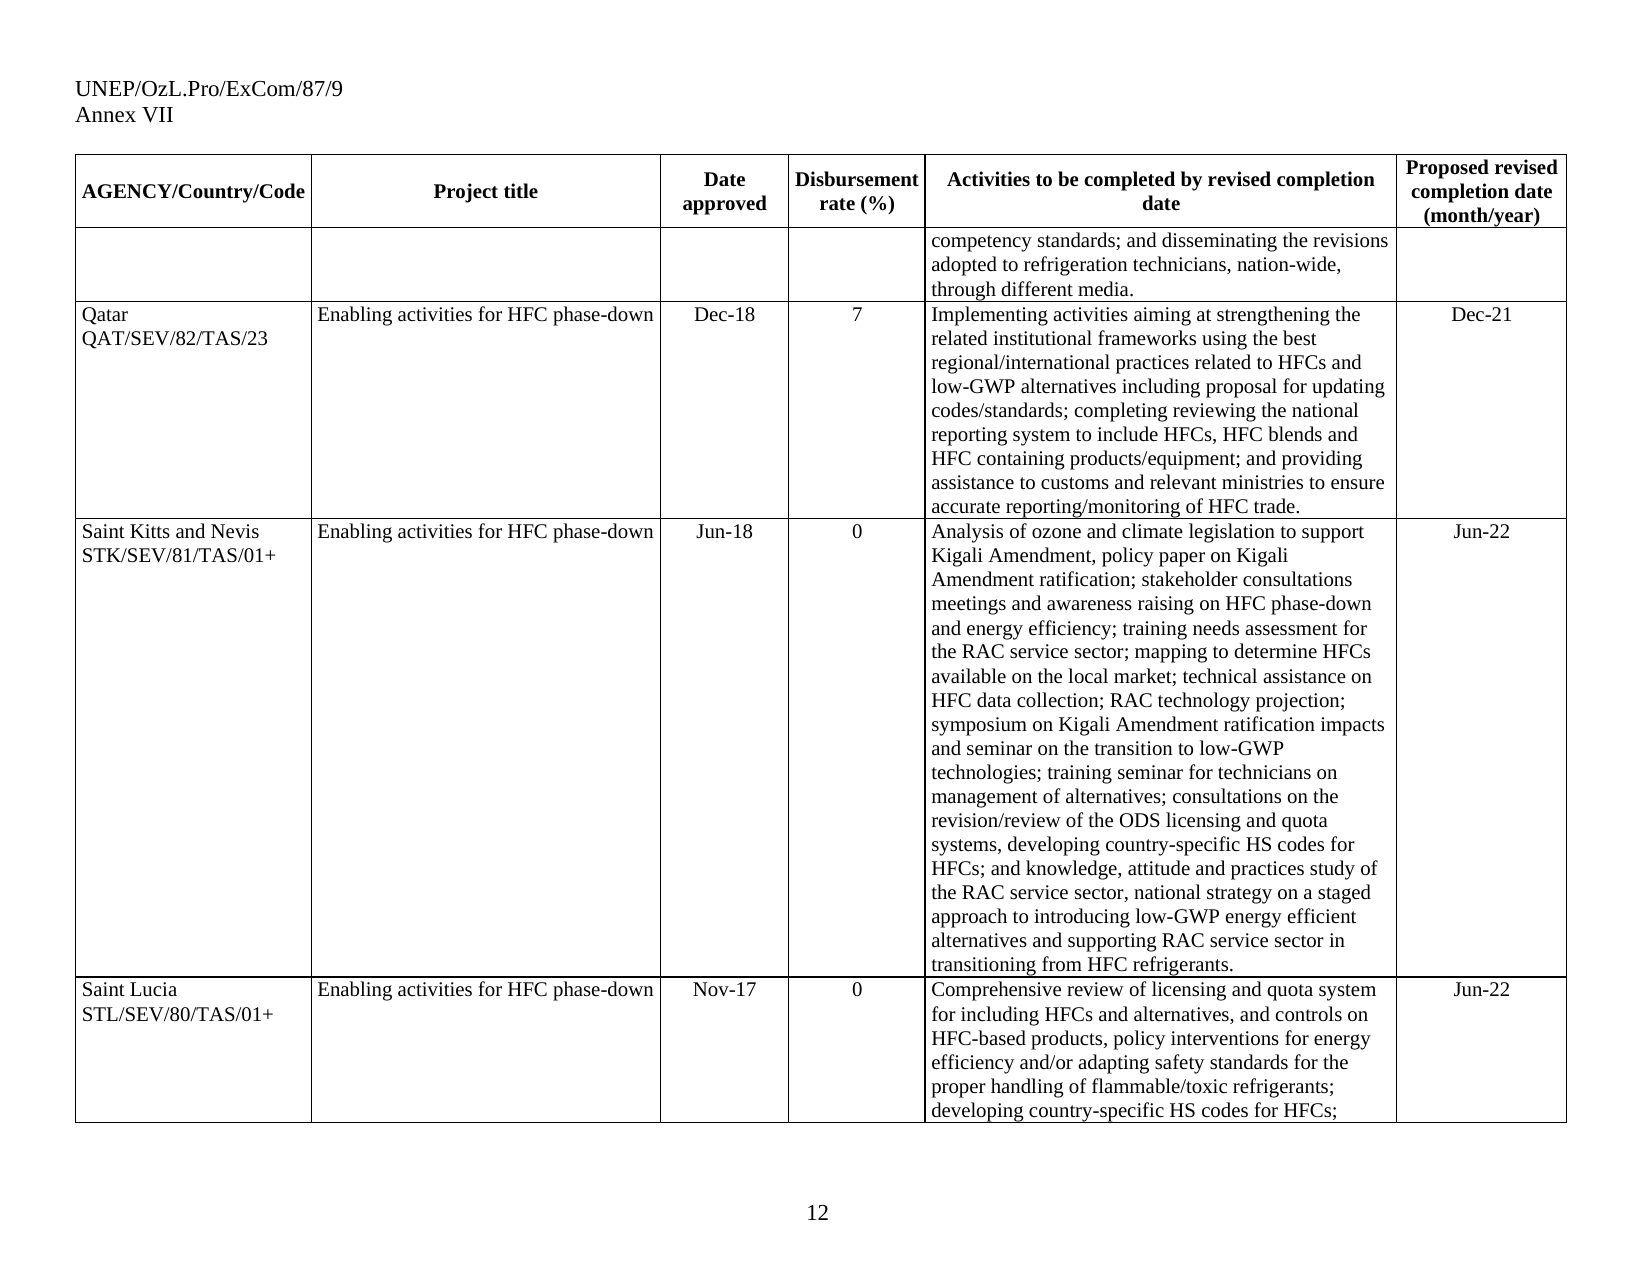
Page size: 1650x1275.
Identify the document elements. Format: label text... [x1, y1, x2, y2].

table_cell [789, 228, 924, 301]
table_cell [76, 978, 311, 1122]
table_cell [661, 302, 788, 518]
table_header AGENCY/Country/Code [76, 155, 311, 227]
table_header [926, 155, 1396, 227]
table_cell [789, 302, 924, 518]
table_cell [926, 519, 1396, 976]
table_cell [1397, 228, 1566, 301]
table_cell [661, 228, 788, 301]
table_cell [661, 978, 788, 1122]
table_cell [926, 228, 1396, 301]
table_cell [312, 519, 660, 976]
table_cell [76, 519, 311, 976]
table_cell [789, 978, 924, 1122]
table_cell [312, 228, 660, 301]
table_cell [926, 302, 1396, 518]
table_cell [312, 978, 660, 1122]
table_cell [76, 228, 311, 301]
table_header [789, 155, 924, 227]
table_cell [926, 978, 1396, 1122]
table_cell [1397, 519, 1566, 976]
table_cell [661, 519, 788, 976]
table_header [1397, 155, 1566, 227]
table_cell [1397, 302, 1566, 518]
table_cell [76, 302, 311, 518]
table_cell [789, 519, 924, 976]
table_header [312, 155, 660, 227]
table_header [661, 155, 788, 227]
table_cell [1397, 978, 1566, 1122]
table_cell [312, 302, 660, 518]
